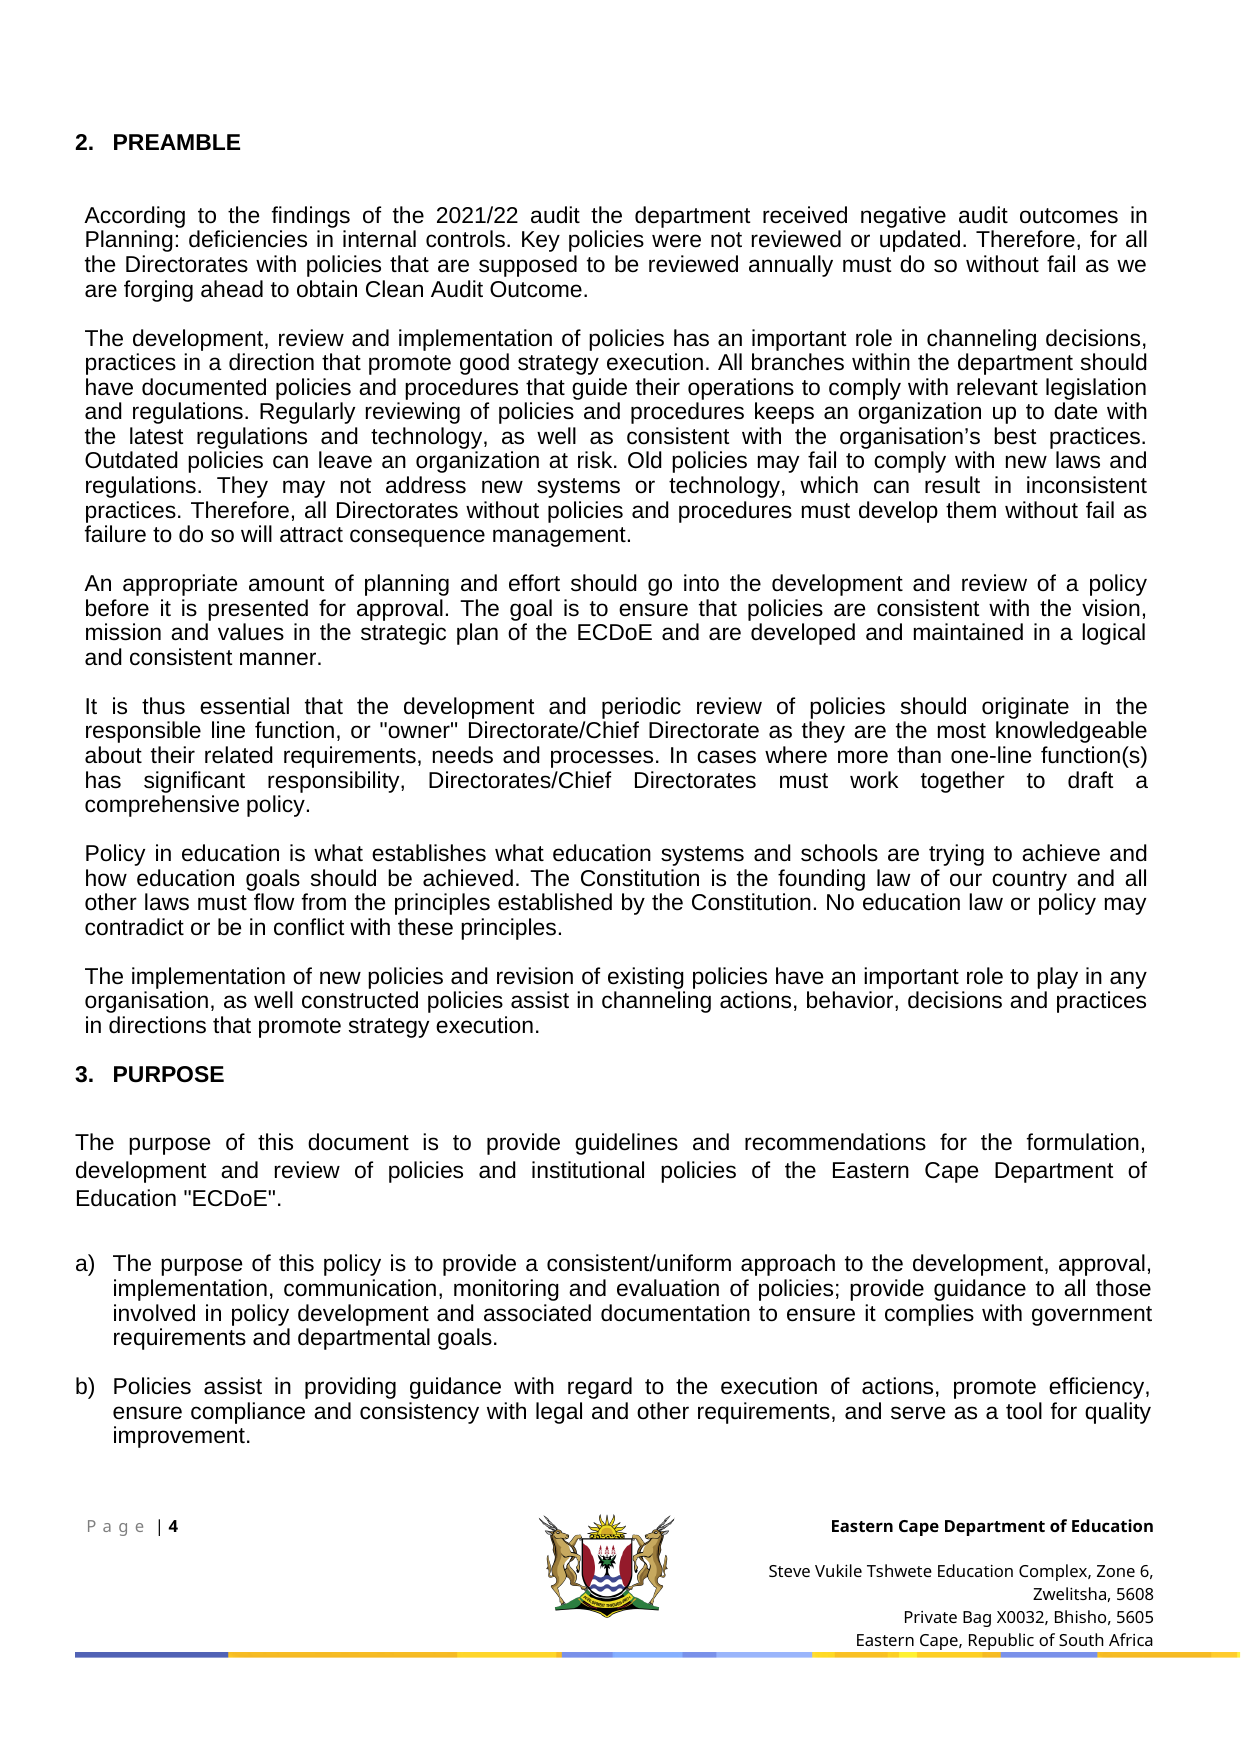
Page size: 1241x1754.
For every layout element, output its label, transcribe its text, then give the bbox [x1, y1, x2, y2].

list According to the findings of the 2021/22 audit the department received negative audit outcomes in Planning: deficiencies in internal controls. Key policies were not reviewed or updated. Therefore, for all the Directorates with policies that are supposed to be reviewed annually must do so without fail as we are forging ahead to obtain Clean Audit Outcome. [84, 204, 1149, 302]
list Policies assist in providing guidance with regard to the execution of actions, promote efficiency, ensure compliance and consistency with legal and other requirements, and serve as a tool for quality improvement. [75, 1375, 1152, 1449]
list An appropriate amount of planning and effort should go into the development and review of a policy before it is presented for approval. The goal is to ensure that policies are consistent with the vision, mission and values in the strategic plan of the ECDoE and are developed and maintained in a logical and consistent manner. [84, 572, 1149, 670]
list It is thus essential that the development and periodic review of policies should originate in the responsible line function, or "owner" Directorate/Chief Directorate as they are the most knowledgeable about their related requirements, needs and processes. In cases where more than one-line function(s) has significant responsibility, Directorates/Chief Directorates must work together to draft a comprehensive policy. [84, 695, 1149, 818]
list Policy in education is what establishes what education systems and schools are trying to achieve and how education goals should be achieved. The Constitution is the founding law of our country and all other laws must flow from the principles established by the Constitution. No education law or policy may contradict or be in conflict with these principles. [84, 842, 1149, 940]
subtitle PREAMBLE [75, 128, 1165, 155]
picture [75, 1651, 1241, 1660]
list The implementation of new policies and revision of existing policies have an important role to play in any organisation, as well constructed policies assist in channeling actions, behavior, decisions and practices in directions that promote strategy execution. [84, 965, 1149, 1038]
text The purpose of this document is to provide guidelines and recommendations for the formulation, development and review of policies and institutional policies of the Eastern Cape Department of Education "ECDoE". [75, 1129, 1148, 1211]
picture [538, 1514, 675, 1618]
list The purpose of this policy is to provide a consistent/uniform approach to the development, approval, implementation, communication, monitoring and evaluation of policies; provide guidance to all those involved in policy development and associated documentation to ensure it complies with government requirements and departmental goals. [75, 1252, 1153, 1351]
list PURPOSE [75, 1063, 1149, 1087]
list The development, review and implementation of policies has an important role in channeling decisions, practices in a direction that promote good strategy execution. All branches within the department should have documented policies and procedures that guide their operations to comply with relevant legislation and regulations. Regularly reviewing of policies and procedures keeps an organization up to date with the latest regulations and technology, as well as consistent with the organisation’s best practices. Outdated policies can leave an organization at risk. Old policies may fail to comply with new laws and regulations. They may not address new systems or technology, which can result in inconsistent practices. Therefore, all Directorates without policies and procedures must develop them without fail as failure to do so will attract consequence management. [84, 326, 1149, 548]
